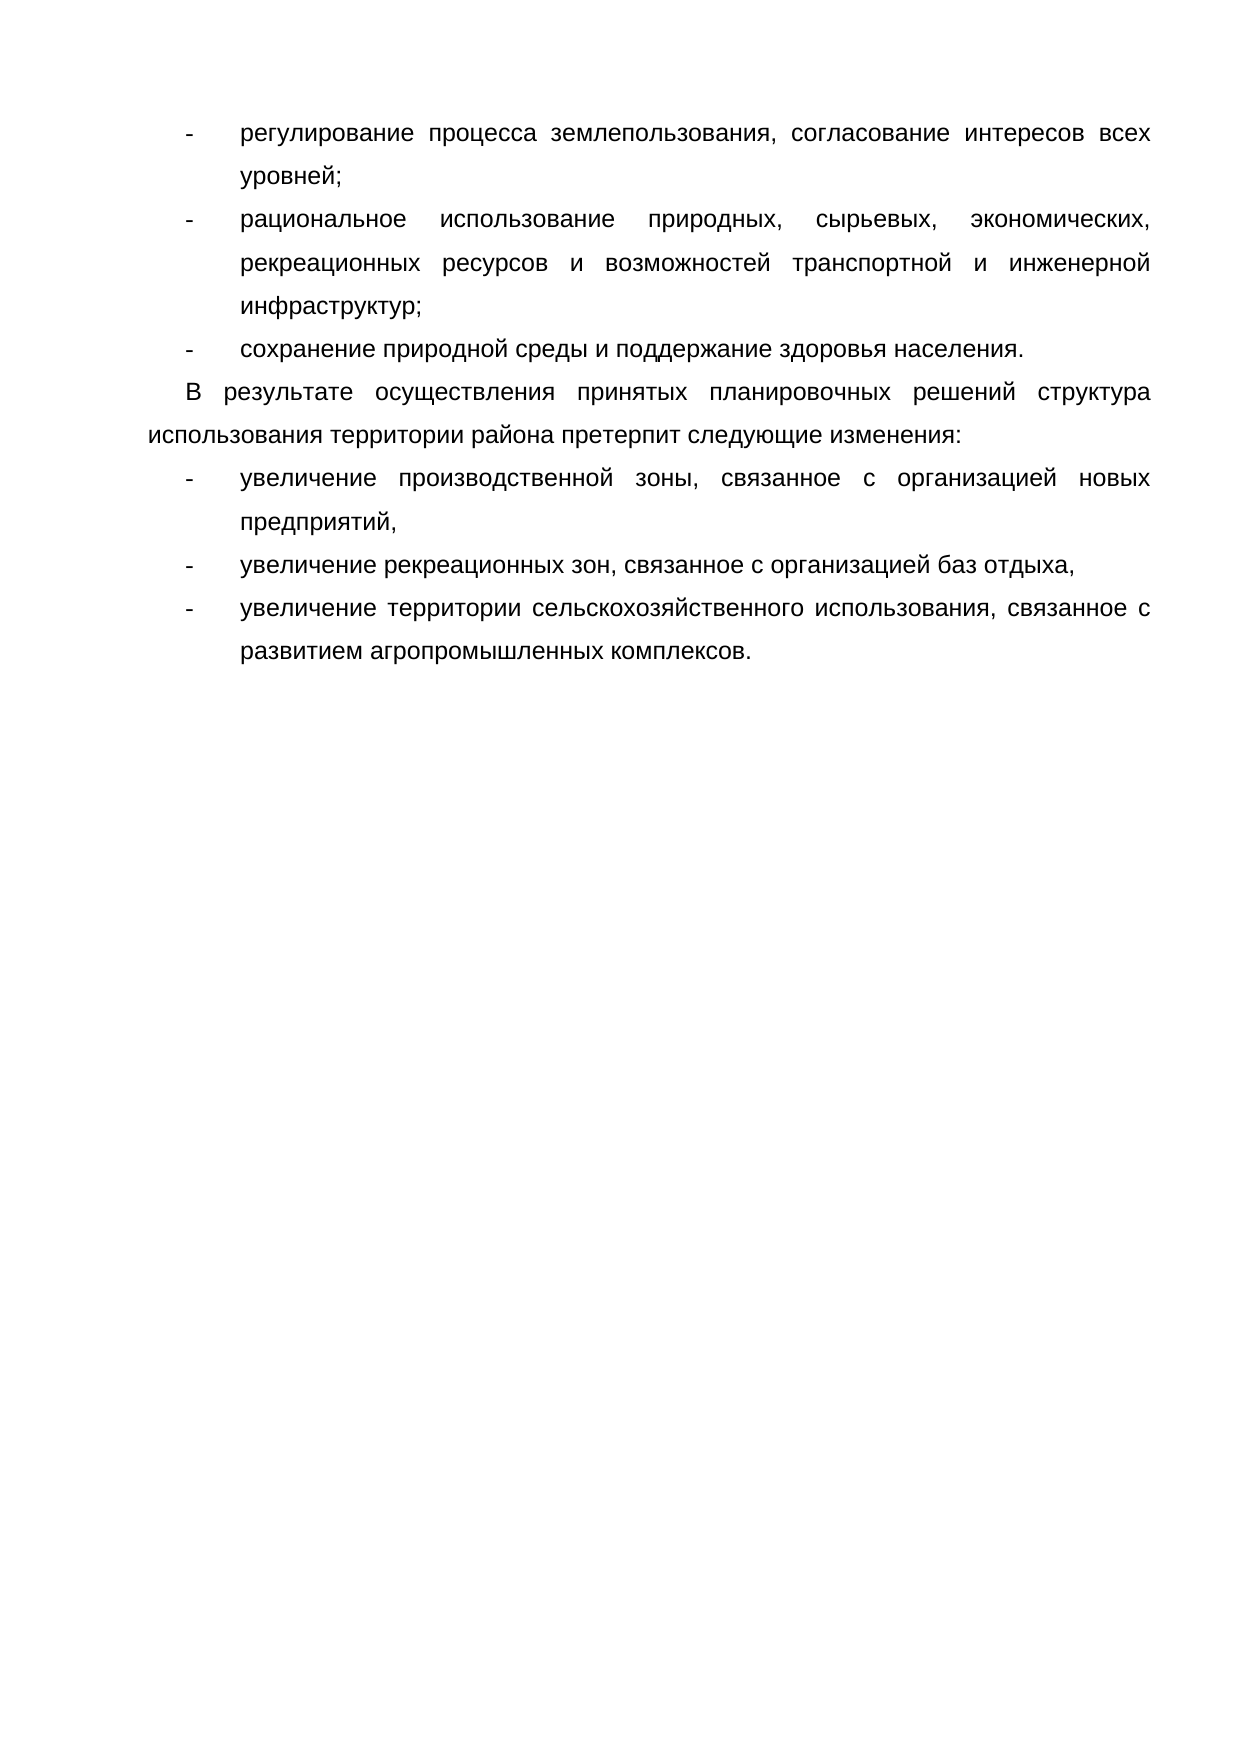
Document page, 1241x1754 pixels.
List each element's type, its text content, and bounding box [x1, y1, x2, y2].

list увеличение рекреационных зон, связанное с организацией баз отдыха, [185, 550, 1152, 579]
text В результате осуществления принятых планировочных решений структура использования территории района претерпит следующие изменения: [148, 377, 1152, 449]
list сохранение природной среды и поддержание здоровья населения. [185, 334, 1152, 363]
list рациональное использование природных, сырьевых, экономических, рекреационных ресурсов и возможностей транспортной и инженерной инфраструктур; [185, 204, 1152, 319]
list увеличение производственной зоны, связанное с организацией новых предприятий, [185, 463, 1152, 535]
list регулирование процесса землепользования, согласование интересов всех уровней; [185, 118, 1152, 190]
list увеличение территории сельскохозяйственного использования, связанное с развитием агропромышленных комплексов. [185, 593, 1152, 665]
